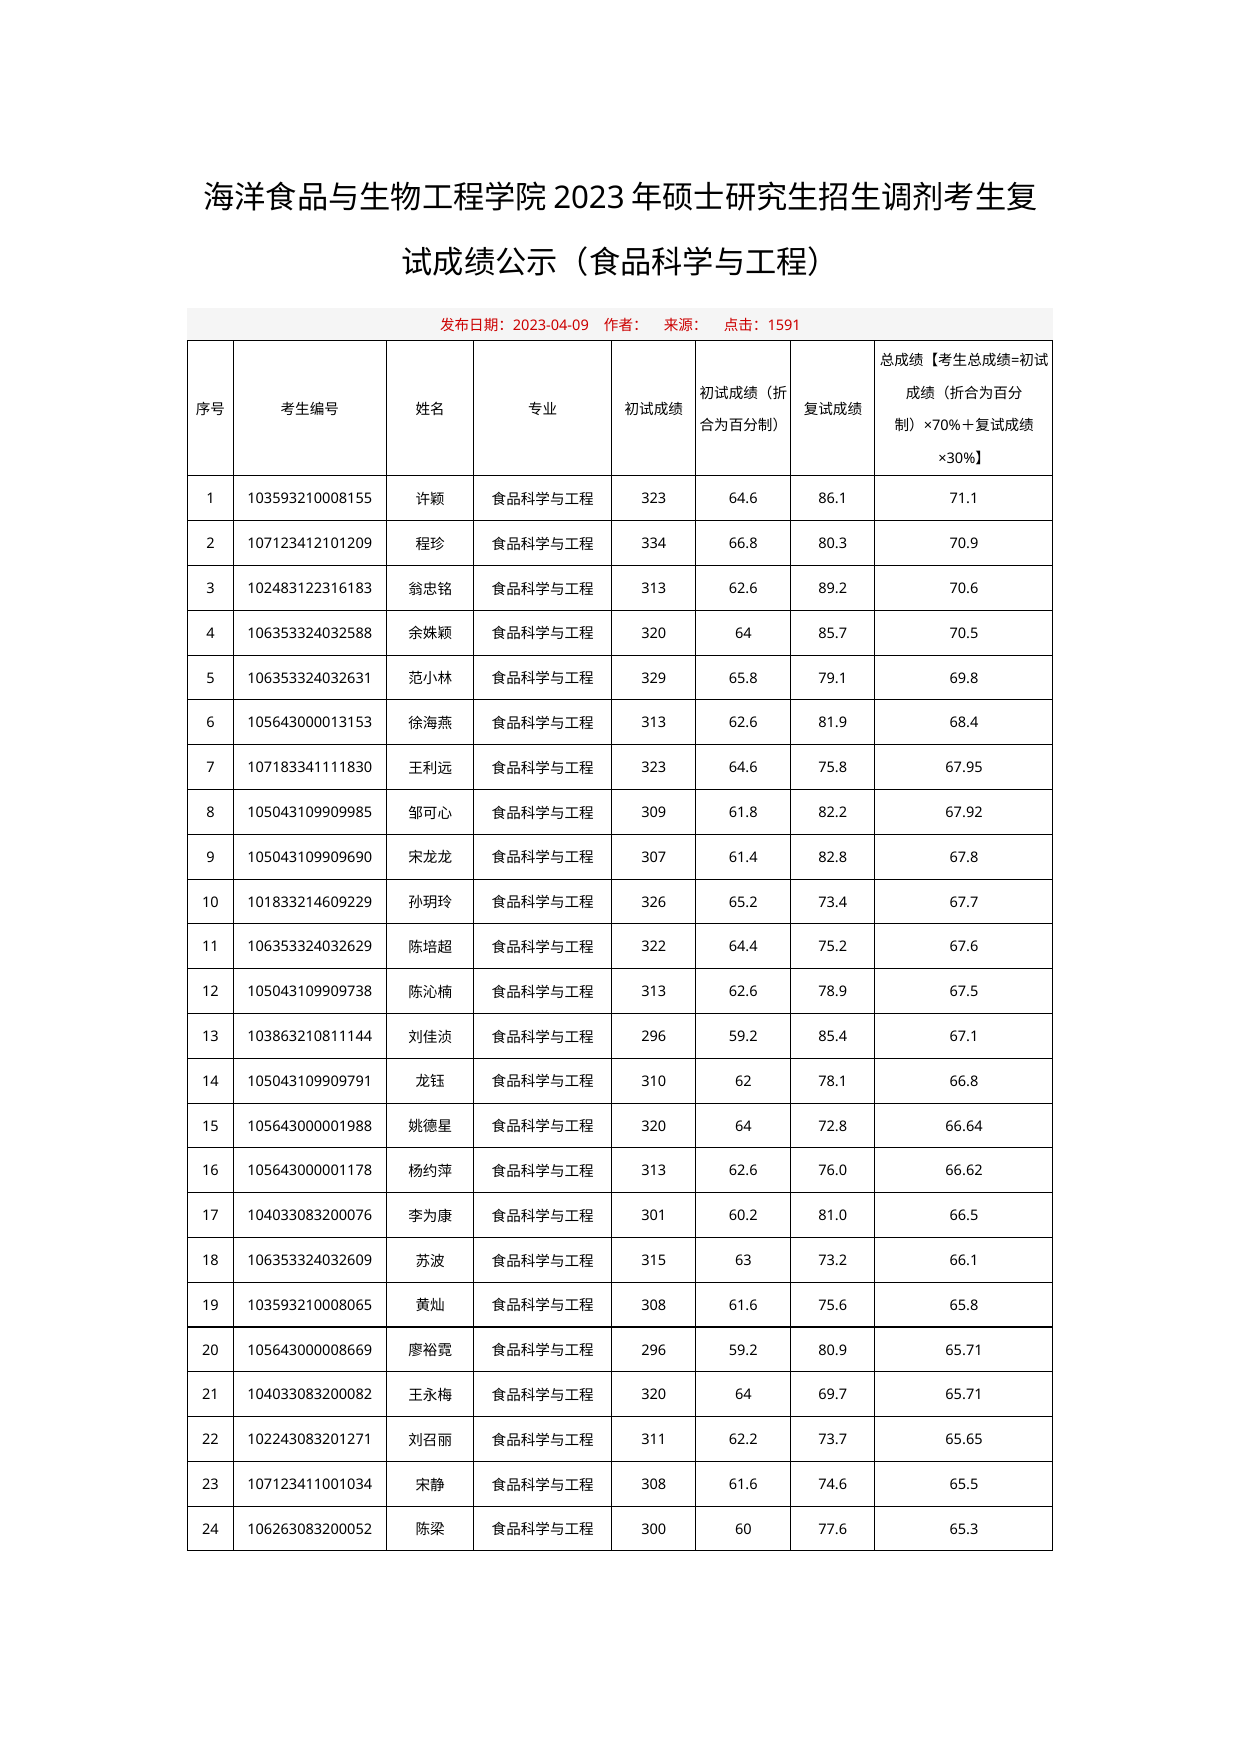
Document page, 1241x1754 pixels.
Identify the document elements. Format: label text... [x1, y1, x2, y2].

table_cell 72.8 [791, 1104, 874, 1147]
table_cell 320 [612, 611, 695, 654]
table_cell 23 [188, 1462, 233, 1506]
table_cell 106353324032588 [234, 611, 386, 654]
table_cell 105643000008669 [234, 1328, 386, 1371]
table_cell 65.8 [696, 656, 790, 699]
table_cell 107123411001034 [234, 1462, 386, 1506]
table_cell 66.8 [875, 1059, 1052, 1102]
table_cell 71.1 [875, 476, 1052, 520]
table_cell 许颖 [387, 476, 473, 520]
table_cell 食品科学与工程 [474, 700, 611, 744]
table_cell 13 [188, 1014, 233, 1058]
table_cell 59.2 [696, 1014, 790, 1058]
table_cell 320 [612, 1372, 695, 1416]
table_header 序号 [188, 341, 233, 475]
table_cell 61.4 [696, 835, 790, 878]
table_cell 62 [696, 1059, 790, 1102]
table_cell 323 [612, 476, 695, 520]
table_cell 翁忠铭 [387, 566, 473, 610]
table_cell 21 [188, 1372, 233, 1416]
table_cell 苏波 [387, 1238, 473, 1282]
table_header 初试成绩 [612, 341, 695, 475]
table_cell 食品科学与工程 [474, 1104, 611, 1147]
table_cell 62.6 [696, 700, 790, 744]
table_cell 食品科学与工程 [474, 835, 611, 878]
table_cell 67.95 [875, 745, 1052, 789]
table_cell 65.3 [875, 1507, 1052, 1550]
table_cell 宋龙龙 [387, 835, 473, 878]
table_cell 62.6 [696, 1148, 790, 1192]
table_cell 85.4 [791, 1014, 874, 1058]
table_cell 食品科学与工程 [474, 1014, 611, 1058]
table_cell 326 [612, 880, 695, 923]
table_cell 5 [188, 656, 233, 699]
table_cell 3 [188, 566, 233, 610]
table_cell 69.8 [875, 656, 1052, 699]
table_cell 308 [612, 1283, 695, 1326]
table_cell 食品科学与工程 [474, 790, 611, 834]
table_cell 20 [188, 1328, 233, 1371]
table_cell 食品科学与工程 [474, 1417, 611, 1461]
table_cell 65.71 [875, 1328, 1052, 1371]
table_cell 106263083200052 [234, 1507, 386, 1550]
table_cell 73.2 [791, 1238, 874, 1282]
table_cell 66.1 [875, 1238, 1052, 1282]
table_cell 食品科学与工程 [474, 745, 611, 789]
table_cell 65.8 [875, 1283, 1052, 1326]
table_cell 61.6 [696, 1283, 790, 1326]
table_cell 103593210008155 [234, 476, 386, 520]
table_cell 334 [612, 521, 695, 565]
table_cell 66.64 [875, 1104, 1052, 1147]
table_cell 320 [612, 1104, 695, 1147]
table_cell 76.0 [791, 1148, 874, 1192]
table_cell 6 [188, 700, 233, 744]
table_cell 301 [612, 1193, 695, 1237]
table_cell 313 [612, 566, 695, 610]
table_cell 食品科学与工程 [474, 880, 611, 923]
table_header 初试成绩（折合为百分制） [696, 341, 790, 475]
subtitle 海洋食品与生物工程学院2023年硕士研究生招生调剂考生复试成绩公示（食品科学与工程） [187, 162, 1053, 292]
table_cell 67.92 [875, 790, 1052, 834]
table_cell 62.2 [696, 1417, 790, 1461]
table_cell 食品科学与工程 [474, 1328, 611, 1371]
table_cell 75.2 [791, 924, 874, 968]
table_cell 食品科学与工程 [474, 969, 611, 1013]
table_cell 307 [612, 835, 695, 878]
table_cell 16 [188, 1148, 233, 1192]
table_cell 67.1 [875, 1014, 1052, 1058]
table_cell 105043109909690 [234, 835, 386, 878]
table_cell 15 [188, 1104, 233, 1147]
table_cell 67.8 [875, 835, 1052, 878]
table_cell 食品科学与工程 [474, 1283, 611, 1326]
table_cell 75.6 [791, 1283, 874, 1326]
table_cell 食品科学与工程 [474, 1238, 611, 1282]
table_cell 食品科学与工程 [474, 476, 611, 520]
table_cell 65.2 [696, 880, 790, 923]
table_cell 食品科学与工程 [474, 1193, 611, 1237]
table_cell 74.6 [791, 1462, 874, 1506]
table_cell 食品科学与工程 [474, 566, 611, 610]
table_cell 68.4 [875, 700, 1052, 744]
table_cell 70.5 [875, 611, 1052, 654]
table_cell 86.1 [791, 476, 874, 520]
table_cell 14 [188, 1059, 233, 1102]
table_cell 刘佳浈 [387, 1014, 473, 1058]
table_header 考生编号 [234, 341, 386, 475]
table_cell 300 [612, 1507, 695, 1550]
table_cell 17 [188, 1193, 233, 1237]
table_cell 王永梅 [387, 1372, 473, 1416]
table_cell 67.6 [875, 924, 1052, 968]
table_cell 22 [188, 1417, 233, 1461]
table_header 姓名 [387, 341, 473, 475]
table_cell 107123412101209 [234, 521, 386, 565]
table_cell 308 [612, 1462, 695, 1506]
table_cell 62.6 [696, 969, 790, 1013]
table_cell 105643000001178 [234, 1148, 386, 1192]
table_cell 7 [188, 745, 233, 789]
table_cell 67.7 [875, 880, 1052, 923]
table_cell 67.5 [875, 969, 1052, 1013]
table_cell 105043109909791 [234, 1059, 386, 1102]
table_cell 1 [188, 476, 233, 520]
table_cell 66.5 [875, 1193, 1052, 1237]
table_cell 黄灿 [387, 1283, 473, 1326]
table_cell 程珍 [387, 521, 473, 565]
table_cell 309 [612, 790, 695, 834]
table_cell 105643000001988 [234, 1104, 386, 1147]
table_cell 89.2 [791, 566, 874, 610]
table_cell 65.65 [875, 1417, 1052, 1461]
table_cell 宋静 [387, 1462, 473, 1506]
table_cell 61.8 [696, 790, 790, 834]
table_cell 18 [188, 1238, 233, 1282]
table_cell 104033083200082 [234, 1372, 386, 1416]
table_cell 杨约萍 [387, 1148, 473, 1192]
table_cell 80.9 [791, 1328, 874, 1371]
table_cell 食品科学与工程 [474, 1507, 611, 1550]
table_cell 106353324032629 [234, 924, 386, 968]
table_cell 106353324032631 [234, 656, 386, 699]
table_cell 101833214609229 [234, 880, 386, 923]
table_cell 77.6 [791, 1507, 874, 1550]
table_cell 陈沁楠 [387, 969, 473, 1013]
table_cell 105043109909738 [234, 969, 386, 1013]
table_cell 80.3 [791, 521, 874, 565]
table_cell 310 [612, 1059, 695, 1102]
table_cell 孙玥玲 [387, 880, 473, 923]
table_cell 姚德星 [387, 1104, 473, 1147]
table_cell 313 [612, 969, 695, 1013]
table_cell 82.8 [791, 835, 874, 878]
table_cell 70.9 [875, 521, 1052, 565]
table_cell 64 [696, 611, 790, 654]
table_cell 刘召丽 [387, 1417, 473, 1461]
table_cell 66.8 [696, 521, 790, 565]
table_cell 65.71 [875, 1372, 1052, 1416]
table_cell 104033083200076 [234, 1193, 386, 1237]
table_cell 323 [612, 745, 695, 789]
table_cell 313 [612, 1148, 695, 1192]
table_cell 69.7 [791, 1372, 874, 1416]
table_cell 65.5 [875, 1462, 1052, 1506]
table_cell 食品科学与工程 [474, 1462, 611, 1506]
table_cell 105043109909985 [234, 790, 386, 834]
table_cell 食品科学与工程 [474, 1148, 611, 1192]
table_cell 4 [188, 611, 233, 654]
table_cell 102243083201271 [234, 1417, 386, 1461]
table_header 专业 [474, 341, 611, 475]
table_cell 64.4 [696, 924, 790, 968]
table_header 总成绩【考生总成绩=初试成绩（折合为百分制）×70%＋复试成绩×30%】 [875, 341, 1052, 475]
table_cell 廖裕霓 [387, 1328, 473, 1371]
table_cell 9 [188, 835, 233, 878]
table_cell 63 [696, 1238, 790, 1282]
table_cell 64 [696, 1104, 790, 1147]
table_cell 296 [612, 1014, 695, 1058]
table_header 复试成绩 [791, 341, 874, 475]
table_cell 8 [188, 790, 233, 834]
table_cell 62.6 [696, 566, 790, 610]
table_cell 食品科学与工程 [474, 521, 611, 565]
table_cell 食品科学与工程 [474, 924, 611, 968]
table_cell 王利远 [387, 745, 473, 789]
table_cell 315 [612, 1238, 695, 1282]
table_cell 59.2 [696, 1328, 790, 1371]
table_cell 329 [612, 656, 695, 699]
table_cell 296 [612, 1328, 695, 1371]
table_cell 81.0 [791, 1193, 874, 1237]
table_cell 10 [188, 880, 233, 923]
table_cell 102483122316183 [234, 566, 386, 610]
table_cell 李为康 [387, 1193, 473, 1237]
table_cell 78.1 [791, 1059, 874, 1102]
table_cell 徐海燕 [387, 700, 473, 744]
table_cell 陈培超 [387, 924, 473, 968]
table_cell 103593210008065 [234, 1283, 386, 1326]
table_cell 12 [188, 969, 233, 1013]
table_cell 食品科学与工程 [474, 1372, 611, 1416]
table_cell 邹可心 [387, 790, 473, 834]
table_cell 73.7 [791, 1417, 874, 1461]
table_cell 陈梁 [387, 1507, 473, 1550]
table_cell 2 [188, 521, 233, 565]
table_cell 19 [188, 1283, 233, 1326]
table_cell 11 [188, 924, 233, 968]
table_cell 311 [612, 1417, 695, 1461]
table_cell 龙钰 [387, 1059, 473, 1102]
table_cell 范小林 [387, 656, 473, 699]
table_cell 64.6 [696, 745, 790, 789]
table_cell 60 [696, 1507, 790, 1550]
table_cell 食品科学与工程 [474, 611, 611, 654]
table_cell 105643000013153 [234, 700, 386, 744]
table_cell 85.7 [791, 611, 874, 654]
table_cell 78.9 [791, 969, 874, 1013]
table_cell 70.6 [875, 566, 1052, 610]
table_cell 106353324032609 [234, 1238, 386, 1282]
table_cell 313 [612, 700, 695, 744]
table_cell 66.62 [875, 1148, 1052, 1192]
table_cell 82.2 [791, 790, 874, 834]
table_cell 食品科学与工程 [474, 1059, 611, 1102]
table_cell 79.1 [791, 656, 874, 699]
table_cell 64 [696, 1372, 790, 1416]
table_cell 75.8 [791, 745, 874, 789]
table_cell 61.6 [696, 1462, 790, 1506]
table_cell 64.6 [696, 476, 790, 520]
table_cell 107183341111830 [234, 745, 386, 789]
table_cell 103863210811144 [234, 1014, 386, 1058]
table_cell 24 [188, 1507, 233, 1550]
table_cell 60.2 [696, 1193, 790, 1237]
table_cell 食品科学与工程 [474, 656, 611, 699]
table_cell 322 [612, 924, 695, 968]
table_cell 81.9 [791, 700, 874, 744]
table_cell 余姝颖 [387, 611, 473, 654]
text 发布日期：2023-04-09 作者： 来源： 点击：1591 [187, 308, 1053, 340]
table_cell 73.4 [791, 880, 874, 923]
